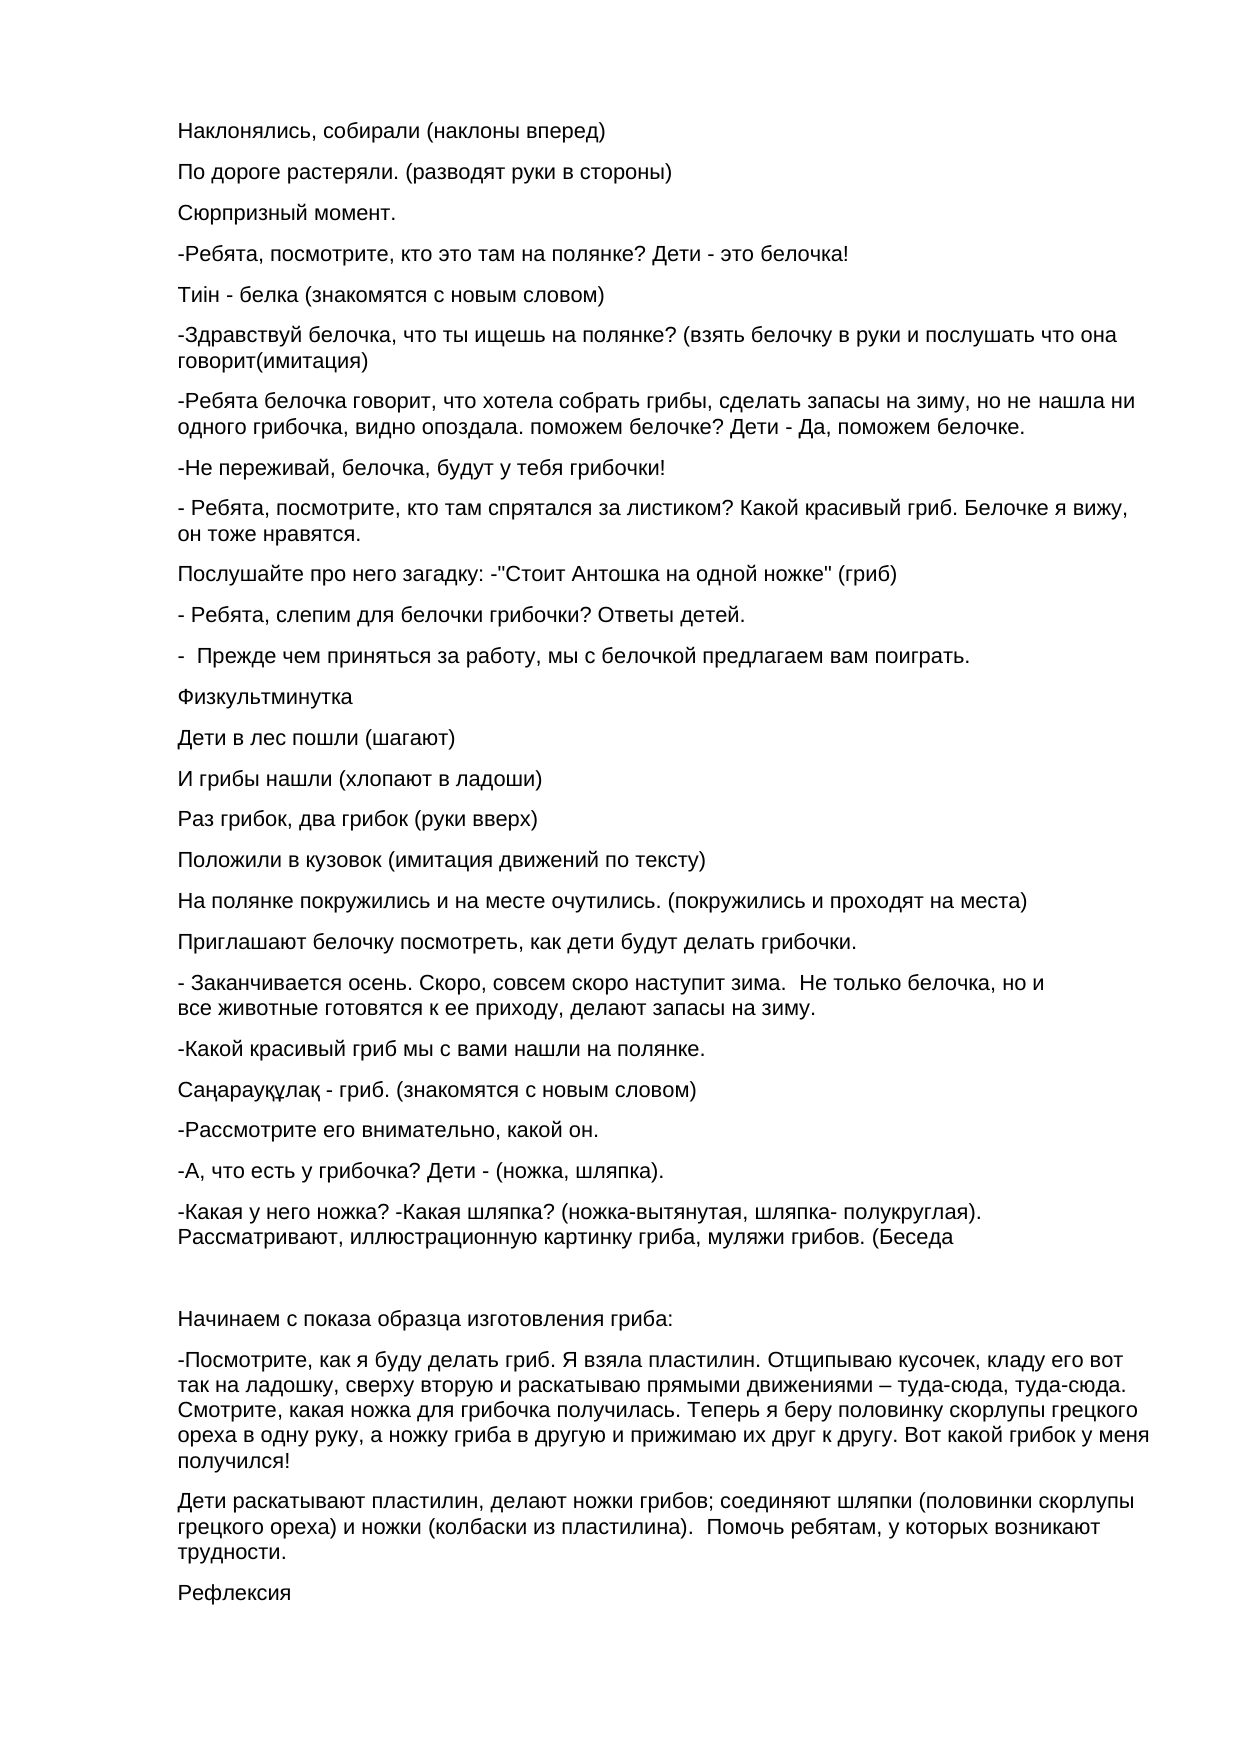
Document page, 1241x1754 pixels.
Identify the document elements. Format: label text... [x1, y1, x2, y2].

text -Какая у него ножка? -Какая шляпка? (ножка-вытянутая, шляпка- полукруглая). Рассматривают, иллюстрационную картинку гриба, муляжи грибов. (Беседа [177, 1199, 1152, 1249]
text Саңарауқұлақ - гриб. (знакомятся с новым словом) [177, 1076, 1152, 1102]
text -Ребята белочка говорит, что хотела собрать грибы, сделать запасы на зиму, но не нашла ни одного грибочка, видно опоздала. поможем белочке? Дети - Да, поможем белочке. [177, 388, 1152, 439]
text На полянке покружились и на месте очутились. (покружились и проходят на места) [177, 888, 1152, 913]
text -Посмотрите, как я буду делать гриб. Я взяла пластилин. Отщипываю кусочек, кладу его вот так на ладошку, сверху вторую и раскатываю прямыми движениями – туда-сюда, туда-сюда. Смотрите, какая ножка для грибочка получилась. Теперь я беру половинку скорлупы грецкого ореха в одну руку, а ножку гриба в другую и прижимаю их друг к другу. Вот какой грибок у меня получился! [177, 1347, 1152, 1473]
text - Прежде чем приняться за работу, мы с белочкой предлагаем вам поиграть. [177, 643, 1152, 668]
text По дороге растеряли. (разводят руки в стороны) [177, 159, 1152, 184]
text -Не переживай, белочка, будут у тебя грибочки! [177, 454, 1152, 479]
text Наклонялись, собирали (наклоны вперед) [177, 118, 1152, 143]
text Сюрпризный момент. [177, 200, 1152, 225]
text - Заканчивается осень. Скоро, совсем скоро наступит зима. Не только белочка, но и все животные готовятся к ее приходу, делают запасы на зиму. [177, 969, 1152, 1020]
text -Какой красивый гриб мы с вами нашли на полянке. [177, 1036, 1152, 1061]
text - Ребята, слепим для белочки грибочки? Ответы детей. [177, 602, 1152, 627]
text Послушайте про него загадку: -"Стоит Антошка на одной ножке" (гриб) [177, 561, 1152, 586]
text Приглашают белочку посмотреть, как дети будут делать грибочки. [177, 929, 1152, 954]
text -Здравствуй белочка, что ты ищешь на полянке? (взять белочку в руки и послушать что она говорит(имитация) [177, 322, 1152, 373]
text Раз грибок, два грибок (руки вверх) [177, 806, 1152, 831]
text И грибы нашли (хлопают в ладоши) [177, 765, 1152, 791]
text -Рассмотрите его внимательно, какой он. [177, 1117, 1152, 1142]
text -А, что есть у грибочка? Дети - (ножка, шляпка). [177, 1158, 1152, 1183]
text Начинаем с показа образца изготовления гриба: [177, 1306, 1152, 1331]
text Физкультминутка [177, 684, 1152, 709]
text - Ребята, посмотрите, кто там спрятался за листиком? Какой красивый гриб. Белочке я вижу, он тоже нравятся. [177, 495, 1152, 546]
text -Ребята, посмотрите, кто это там на полянке? Дети - это белочка! [177, 241, 1152, 266]
text Положили в кузовок (имитация движений по тексту) [177, 847, 1152, 872]
text Дети в лес пошли (шагают) [177, 724, 1152, 750]
text Дети раскатывают пластилин, делают ножки грибов; соединяют шляпки (половинки скорлупы грецкого ореха) и ножки (колбаски из пластилина). Помочь ребятам, у которых возникают трудности. [177, 1488, 1152, 1564]
text Рефлексия [177, 1579, 1152, 1605]
text Тиін - белка (знакомятся с новым словом) [177, 281, 1152, 307]
